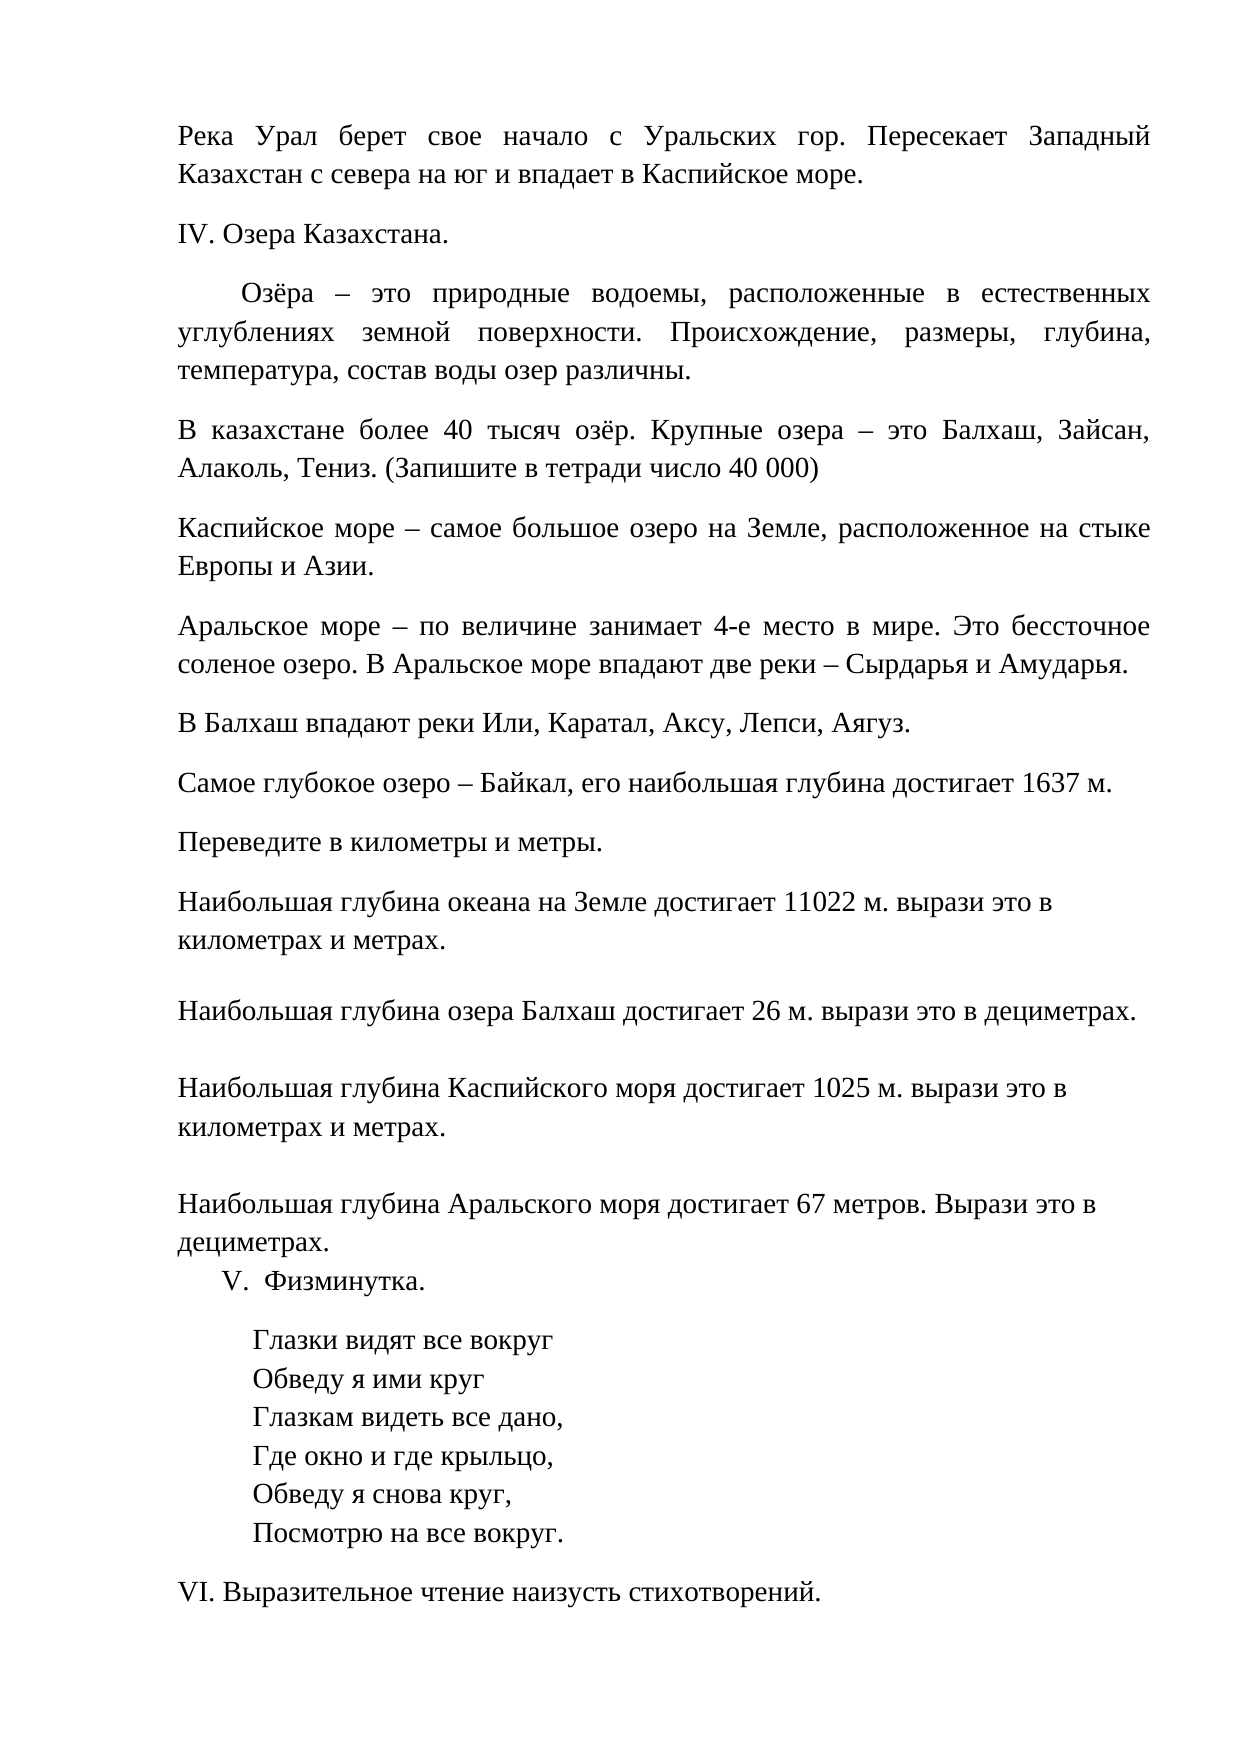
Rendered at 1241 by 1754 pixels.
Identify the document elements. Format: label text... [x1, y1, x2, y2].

text VI. Выразительное чтение наизусть стихотворений. [177, 1574, 1152, 1608]
text Каспийское море – самое большое озеро на Земле, расположенное на стыке Европы и Азии. [177, 510, 1152, 582]
text Аральское море – по величине занимает 4-е место в мире. Это бессточное соленое озеро. В Аральское море впадают две реки – Сырдарья и Амударья. [177, 608, 1152, 680]
text Переведите в километры и метры. [177, 824, 1152, 858]
list Обведу я ими круг [252, 1361, 1152, 1394]
text В Балхаш впадают реки Или, Каратал, Аксу, Лепси, Аягуз. [177, 706, 1152, 739]
text Наибольшая глубина океана на Земле достигает 11022 м. вырази это в километрах и метрах. [177, 884, 1152, 956]
text IV. Озера Казахстана. [177, 216, 1152, 249]
list Посмотрю на все вокруг. [252, 1515, 1152, 1548]
list Глазкам видеть все дано, [252, 1399, 1152, 1433]
text V. Физминутка. [177, 1263, 1152, 1296]
text Озёра – это природные водоемы, расположенные в естественных углублениях земной поверхности. Происхождение, размеры, глубина, температура, состав воды озер различны. [177, 275, 1152, 386]
list Глазки видят все вокруг [252, 1322, 1152, 1356]
text Наибольшая глубина Каспийского моря достигает 1025 м. вырази это в километрах и метрах. [177, 1070, 1152, 1142]
text Наибольшая глубина озера Балхаш достигает 26 м. вырази это в дециметрах. [177, 993, 1152, 1027]
list Обведу я снова круг, [252, 1476, 1152, 1510]
text Наибольшая глубина Аральского моря достигает 67 метров. Вырази это в дециметрах. [177, 1186, 1152, 1258]
text Самое глубокое озеро – Байкал, его наибольшая глубина достигает 1637 м. [177, 765, 1152, 798]
text Река Урал берет свое начало с Уральских гор. Пересекает Западный Казахстан с севера на юг и впадает в Каспийское море. [177, 118, 1152, 190]
text В казахстане более 40 тысяч озёр. Крупные озера – это Балхаш, Зайсан, Алаколь, Тениз. (Запишите в тетради число 40 000) [177, 412, 1152, 484]
list Где окно и где крыльцо, [252, 1438, 1152, 1471]
